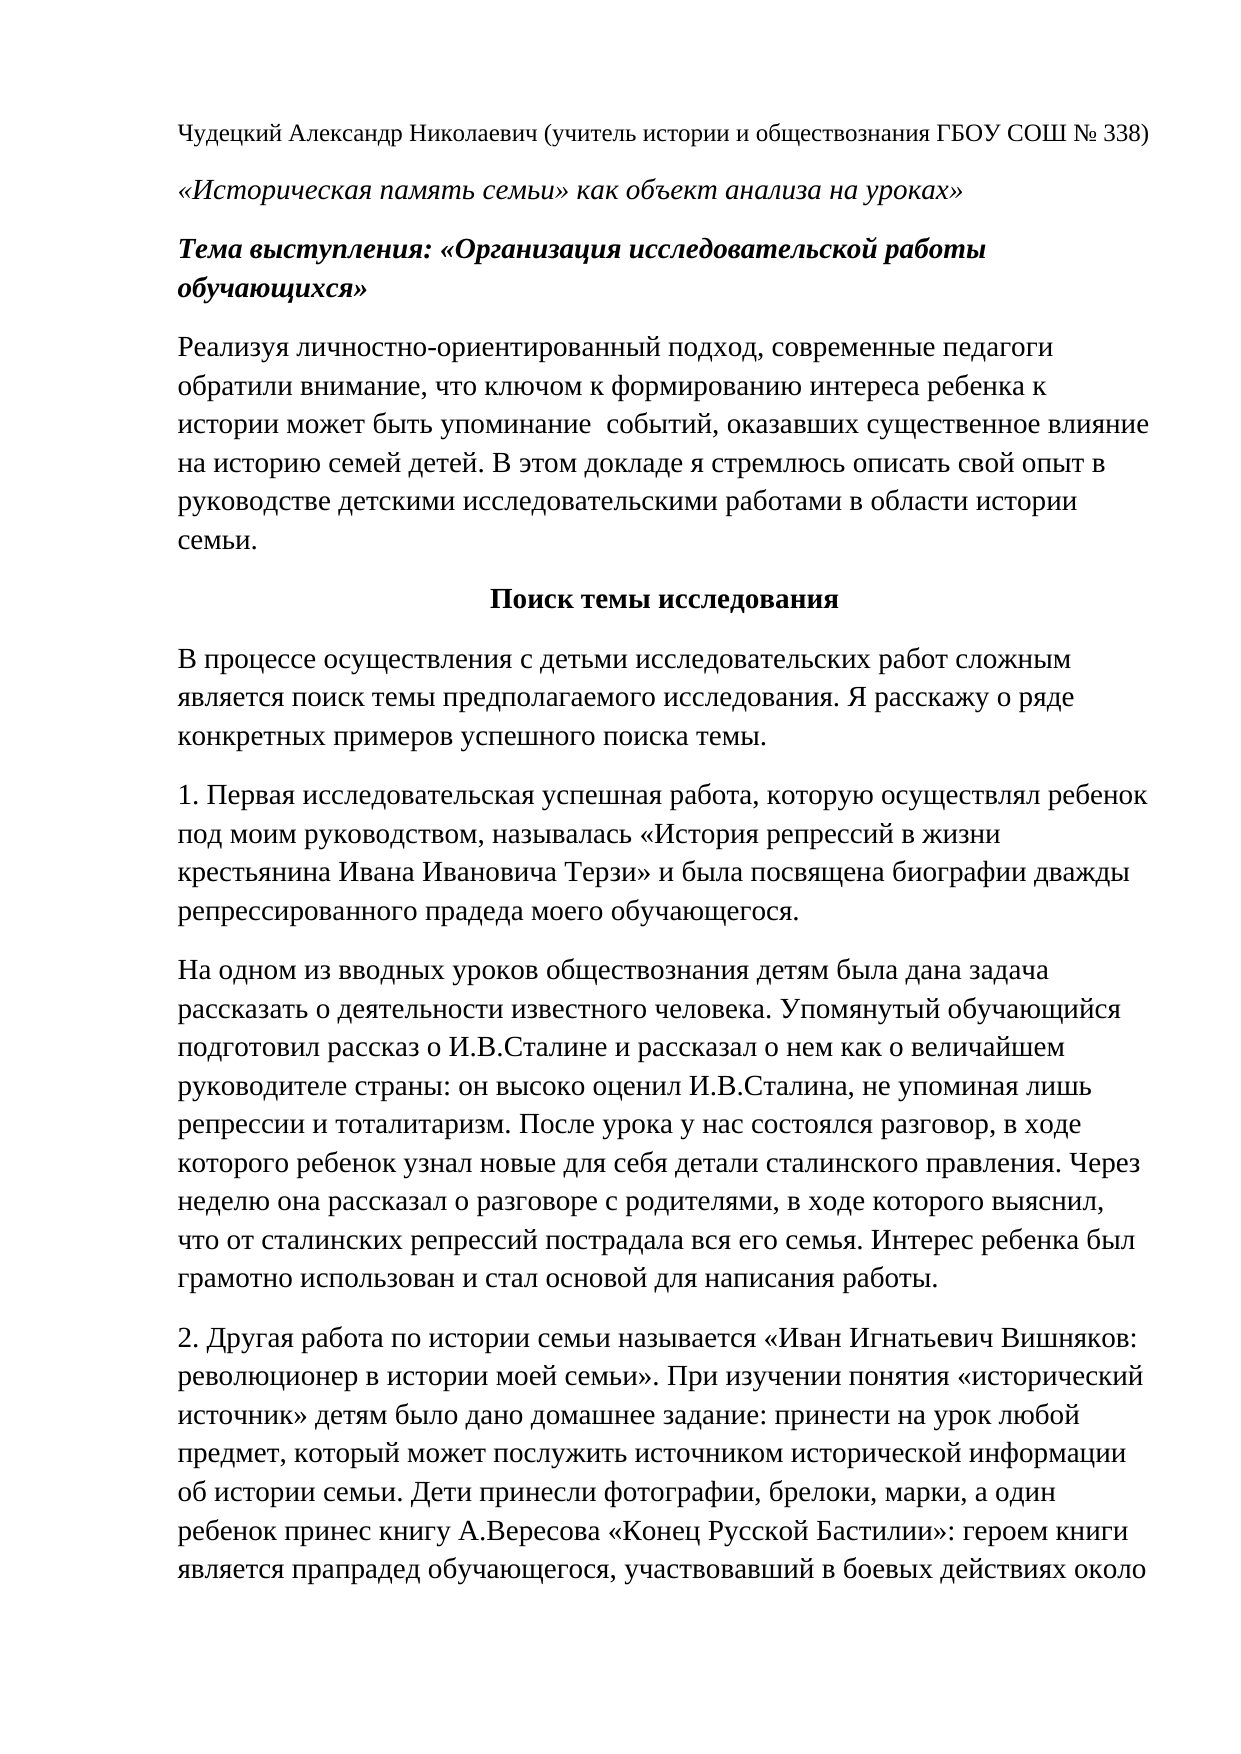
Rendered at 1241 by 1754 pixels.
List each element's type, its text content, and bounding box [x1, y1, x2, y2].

text 1. Первая исследовательская успешная работа, которую осуществлял ребенок под моим руководством, называлась «История репрессий в жизни крестьянина Ивана Ивановича Терзи» и была посвящена биографии дважды репрессированного прадеда моего обучающегося. [177, 777, 1152, 926]
text В процессе осуществления с детьми исследовательских работ сложным является поиск темы предполагаемого исследования. Я расскажу о ряде конкретных примеров успешного поиска темы. [177, 641, 1152, 751]
text Поиск темы исследования [177, 581, 1152, 615]
text Чудецкий Александр Николаевич (учитель истории и обществознания ГБОУ СОШ № 338) [177, 118, 1152, 147]
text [177, 1320, 1152, 1585]
text Тема выступления: «Организация исследовательской работы обучающихся» [177, 231, 1152, 303]
text «Историческая память семьи» как объект анализа на уроках» [177, 172, 1152, 206]
text Реализуя личностно-ориентированный подход, современные педагоги обратили внимание, что ключом к формированию интереса ребенка к истории может быть упоминание событий, оказавших существенное влияние на историю семей детей. В этом докладе я стремлюсь описать свой опыт в руководстве детскими исследовательскими работами в области истории семьи. [177, 329, 1152, 556]
text На одном из вводных уроков обществознания детям была дана задача рассказать о деятельности известного человека. Упомянутый обучающийся подготовил рассказ о И.В.Сталине и рассказал о нем как о величайшем руководителе страны: он высоко оценил И.В.Сталина, не упоминая лишь репрессии и тоталитаризм. После урока у нас состоялся разговор, в ходе которого ребенок узнал новые для себя детали сталинского правления. Через неделю она рассказал о разговоре с родителями, в ходе которого выяснил, что от сталинских репрессий пострадала вся его семья. Интерес ребенка был грамотно использован и стал основой для написания работы. [177, 952, 1152, 1294]
